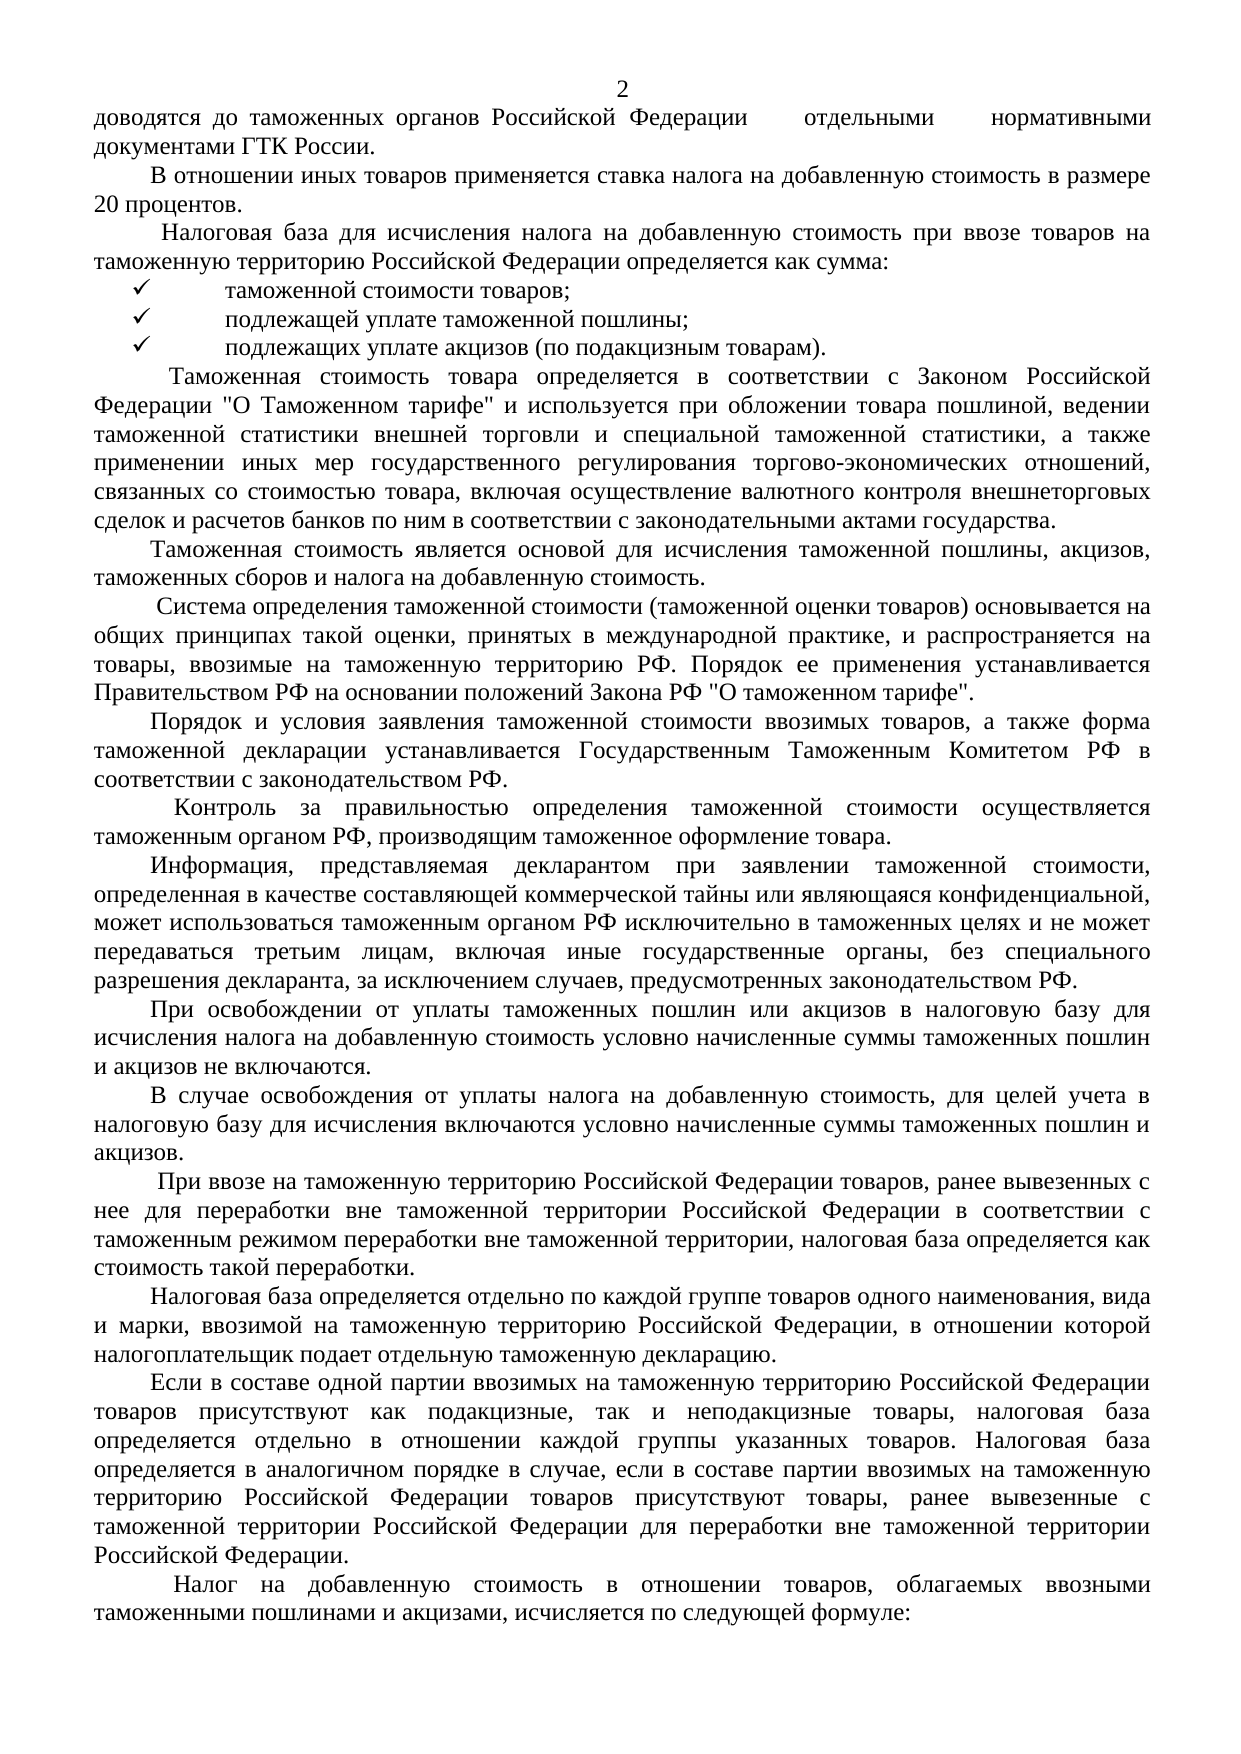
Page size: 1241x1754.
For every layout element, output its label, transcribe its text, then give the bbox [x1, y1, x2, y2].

list подлежащих уплате акцизов (по подакцизным товарам). [94, 332, 1152, 361]
text Налоговая база для исчисления налога на добавленную стоимость при ввозе товаров на таможенную территорию Российской Федерации определяется как сумма: [94, 217, 1152, 275]
text В отношении иных товаров применяется ставка налога на добавленную стоимость в размере 20 процентов. [94, 160, 1152, 217]
list таможенной стоимости товаров; [94, 275, 1152, 304]
text Контроль за правильностью определения таможенной стоимости осуществляется таможенным органом РФ, производящим таможенное оформление товара. [94, 792, 1152, 850]
text Если в составе одной партии ввозимых на таможенную территорию Российской Федерации товаров присутствуют как подакцизные, так и неподакцизные товары, налоговая база определяется отдельно в отношении каждой группы указанных товаров. Налоговая база определяется в аналогичном порядке в случае, если в составе партии ввозимых на таможенную территорию Российской Федерации товаров присутствуют товары, ранее вывезенные с таможенной территории Российской Федерации для переработки вне таможенной территории Российской Федерации. [94, 1367, 1152, 1569]
text При освобождении от уплаты таможенных пошлин или акцизов в налоговую базу для исчисления налога на добавленную стоимость условно начисленные суммы таможенных пошлин и акцизов не включаются. [94, 994, 1152, 1080]
text В случае освобождения от уплаты налога на добавленную стоимость, для целей учета в налоговую базу для исчисления включаются условно начисленные суммы таможенных пошлин и акцизов. [94, 1080, 1152, 1166]
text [94, 102, 1152, 160]
text Информация, представляемая декларантом при заявлении таможенной стоимости, определенная в качестве составляющей коммерческой тайны или являющаяся конфиденциальной, может использоваться таможенным органом РФ исключительно в таможенных целях и не может передаваться третьим лицам, включая иные государственные органы, без специального разрешения декларанта, за исключением случаев, предусмотренных законодательством РФ. [94, 850, 1152, 994]
text Порядок и условия заявления таможенной стоимости ввозимых товаров, а также форма таможенной декларации устанавливается Государственным Таможенным Комитетом РФ в соответствии с законодательством РФ. [94, 706, 1152, 792]
text Таможенная стоимость товара определяется в соответствии с Законом Российской Федерации "О Таможенном тарифе" и используется при обложении товара пошлиной, ведении таможенной статистики внешней торговли и специальной таможенной статистики, а также применении иных мер государственного регулирования торгово-экономических отношений, связанных со стоимостью товара, включая осуществление валютного контроля внешнеторговых сделок и расчетов банков по ним в соответствии с законодательными актами государства. [94, 361, 1152, 534]
text Система определения таможенной стоимости (таможенной оценки товаров) основывается на общих принципах такой оценки, принятых в международной практике, и распространяется на товары, ввозимые на таможенную территорию РФ. Порядок ее применения устанавливается Правительством РФ на основании положений Закона РФ "О таможенном тарифе". [94, 591, 1152, 706]
text Налог на добавленную стоимость в отношении товаров, облагаемых ввозными таможенными пошлинами и акцизами, исчисляется по следующей формуле: [94, 1569, 1152, 1626]
list подлежащей уплате таможенной пошлины; [94, 304, 1152, 332]
text Таможенная стоимость является основой для исчисления таможенной пошлины, акцизов, таможенных сборов и налога на добавленную стоимость. [94, 534, 1152, 591]
text При ввозе на таможенную территорию Российской Федерации товаров, ранее вывезенных с нее для переработки вне таможенной территории Российской Федерации в соответствии с таможенным режимом переработки вне таможенной территории, налоговая база определяется как стоимость такой переработки. [94, 1166, 1152, 1281]
text Налоговая база определяется отдельно по каждой группе товаров одного наименования, вида и марки, ввозимой на таможенную территорию Российской Федерации, в отношении которой налогоплательщик подает отдельную таможенную декларацию. [94, 1281, 1152, 1367]
